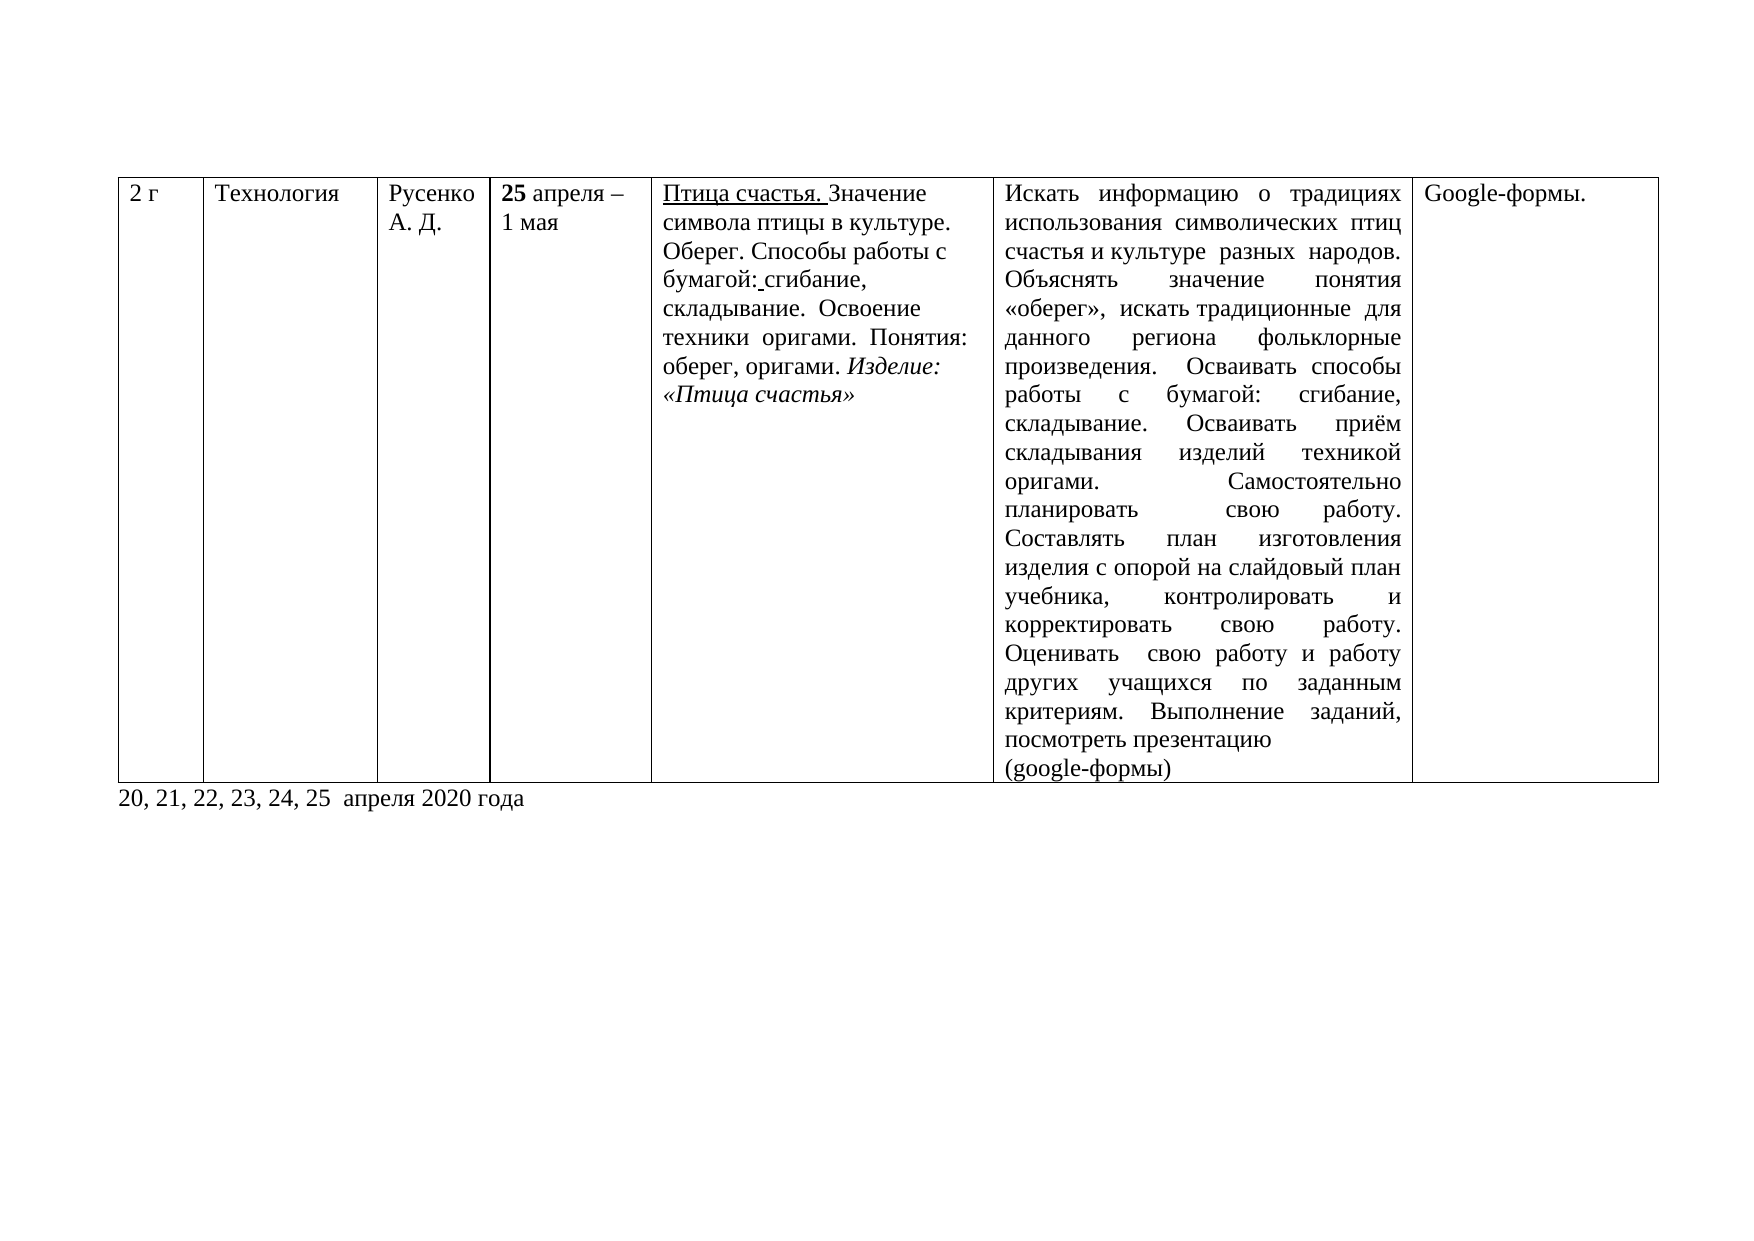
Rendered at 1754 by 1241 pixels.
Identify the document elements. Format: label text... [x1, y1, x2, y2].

table_cell Птица счастья. Значение символа птицы в культуре. Оберег. Способы работы с бумагой: сгибание, складывание. Освоение техники оригами. Понятия: оберег, оригами. Изделие: «Птица счастья» [652, 178, 993, 782]
table_cell Искать информацию о традициях использования символических птиц счастья и культуре разных народов. Объяснять значение понятия «оберег», искать традиционные для данного региона фольклорные произведения. Осваивать способы работы с бумагой: сгибание, складывание. Осваивать приём складывания изделий техникой оригами. Самостоятельно планировать свою работу. Составлять план изготовления изделия с опорой на слайдовый план учебника, контролировать и корректировать свою работу. Оценивать свою работу и работу других учащихся по заданным критериям. Выполнение заданий, посмотреть презентацию (googlе-формы) [994, 178, 1412, 782]
table_cell Русенко А. Д. [378, 178, 489, 782]
table_cell 25 апреля – 1 мая [491, 178, 651, 782]
table_cell 2 г [119, 178, 203, 782]
text 20, 21, 22, 23, 24, 25 апреля 2020 года [118, 783, 1636, 812]
table_cell Технология [204, 178, 377, 782]
table_cell Googlе-формы. [1413, 178, 1658, 782]
